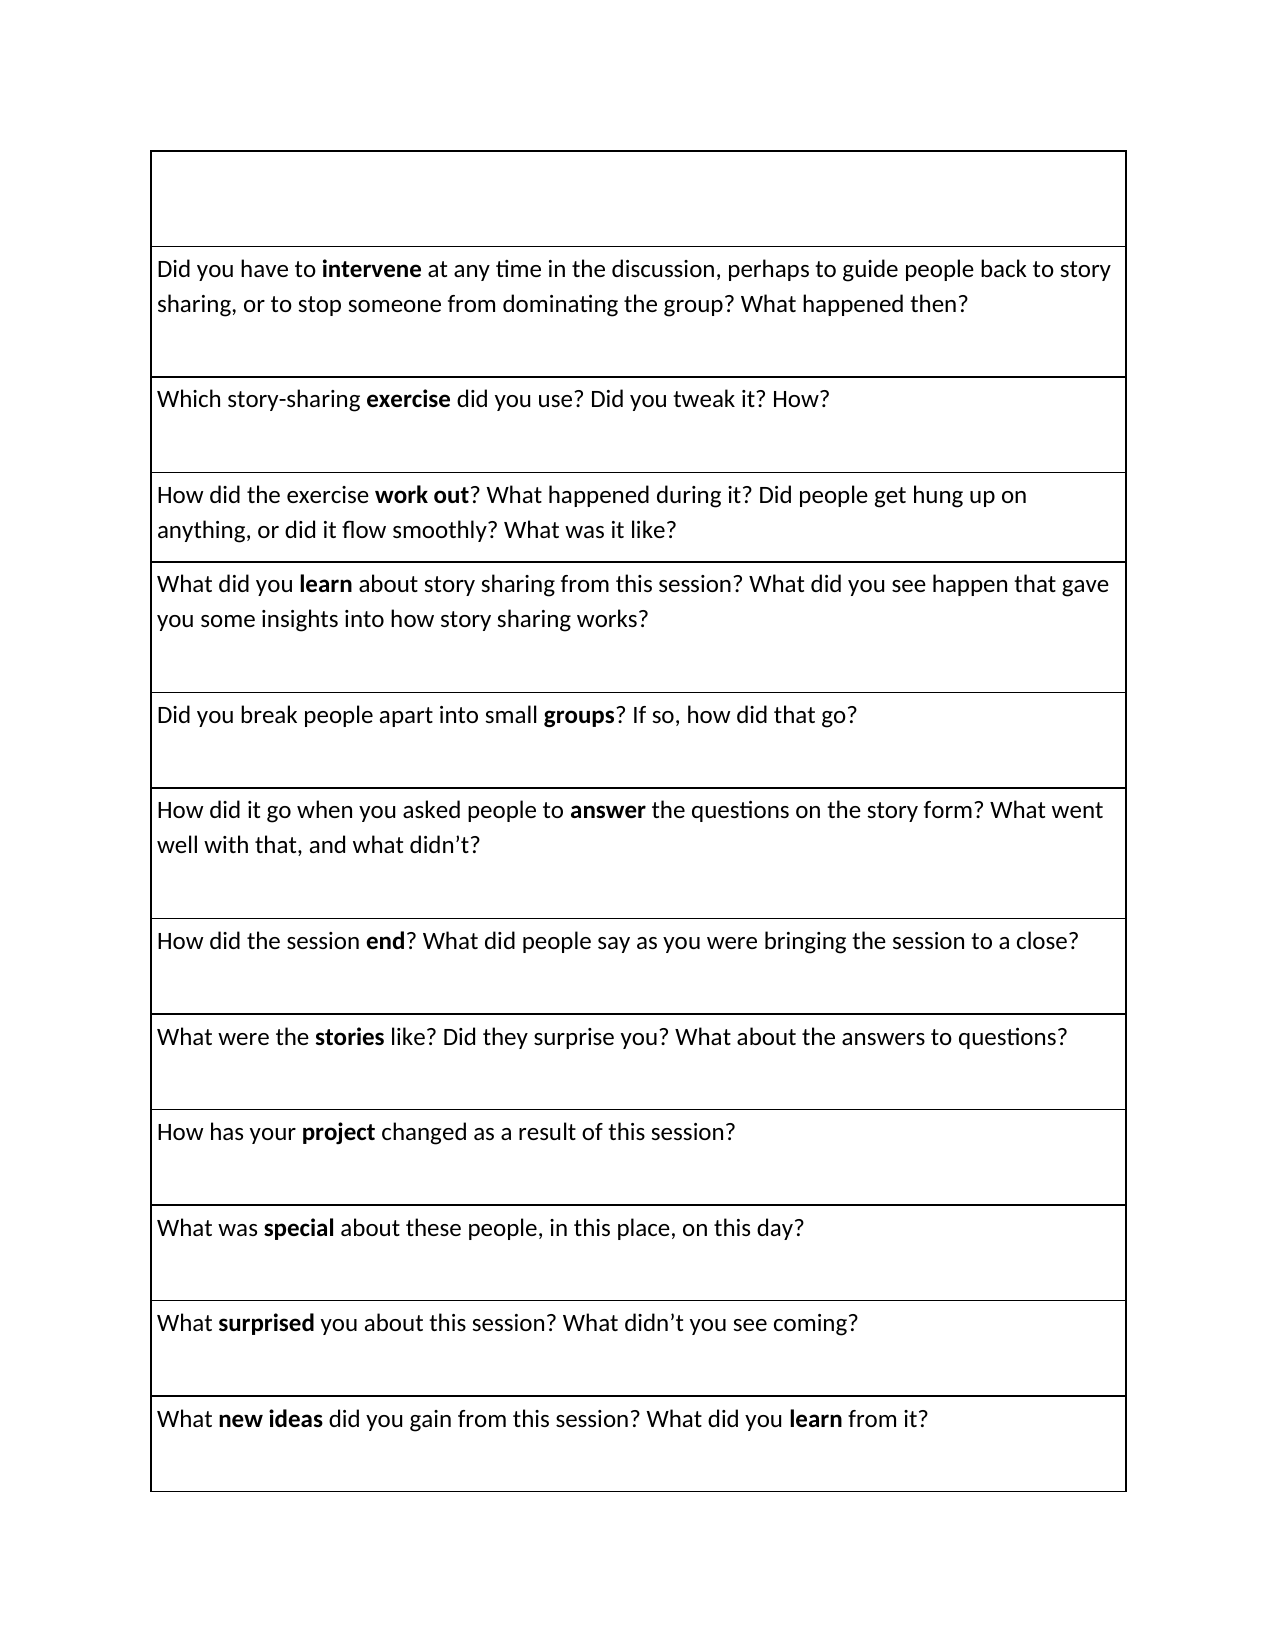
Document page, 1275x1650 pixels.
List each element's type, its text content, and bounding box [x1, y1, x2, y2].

table_cell Which story-sharing exercise did you use? Did you tweak it? How? [152, 378, 1125, 472]
table_cell Did you break people apart into small groups? If so, how did that go? [152, 693, 1125, 787]
table_cell What were the stories like? Did they surprise you? What about the answers to questions? [152, 1015, 1125, 1109]
table_cell How did the exercise work out? What happened during it? Did people get hung up on anything, or did it flow smoothly? What was it like? [152, 473, 1125, 561]
table_cell What did you learn about story sharing from this session? What did you see happen that gave you some insights into how story sharing works? [152, 563, 1125, 692]
table_cell How did the session end? What did people say as you were bringing the session to a close? [152, 919, 1125, 1013]
table_cell How has your project changed as a result of this session? [152, 1110, 1125, 1204]
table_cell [152, 152, 1125, 246]
table_cell How did it go when you asked people to answer the questions on the story form? What went well with that, and what didn’t? [152, 789, 1125, 918]
table_cell What surprised you about this session? What didn’t you see coming? [152, 1301, 1125, 1395]
table_cell Did you have to intervene at any time in the discussion, perhaps to guide people back to story sharing, or to stop someone from dominating the group? What happened then? [152, 247, 1125, 376]
table_cell What new ideas did you gain from this session? What did you learn from it? [152, 1397, 1125, 1491]
table_cell What was special about these people, in this place, on this day? [152, 1206, 1125, 1300]
